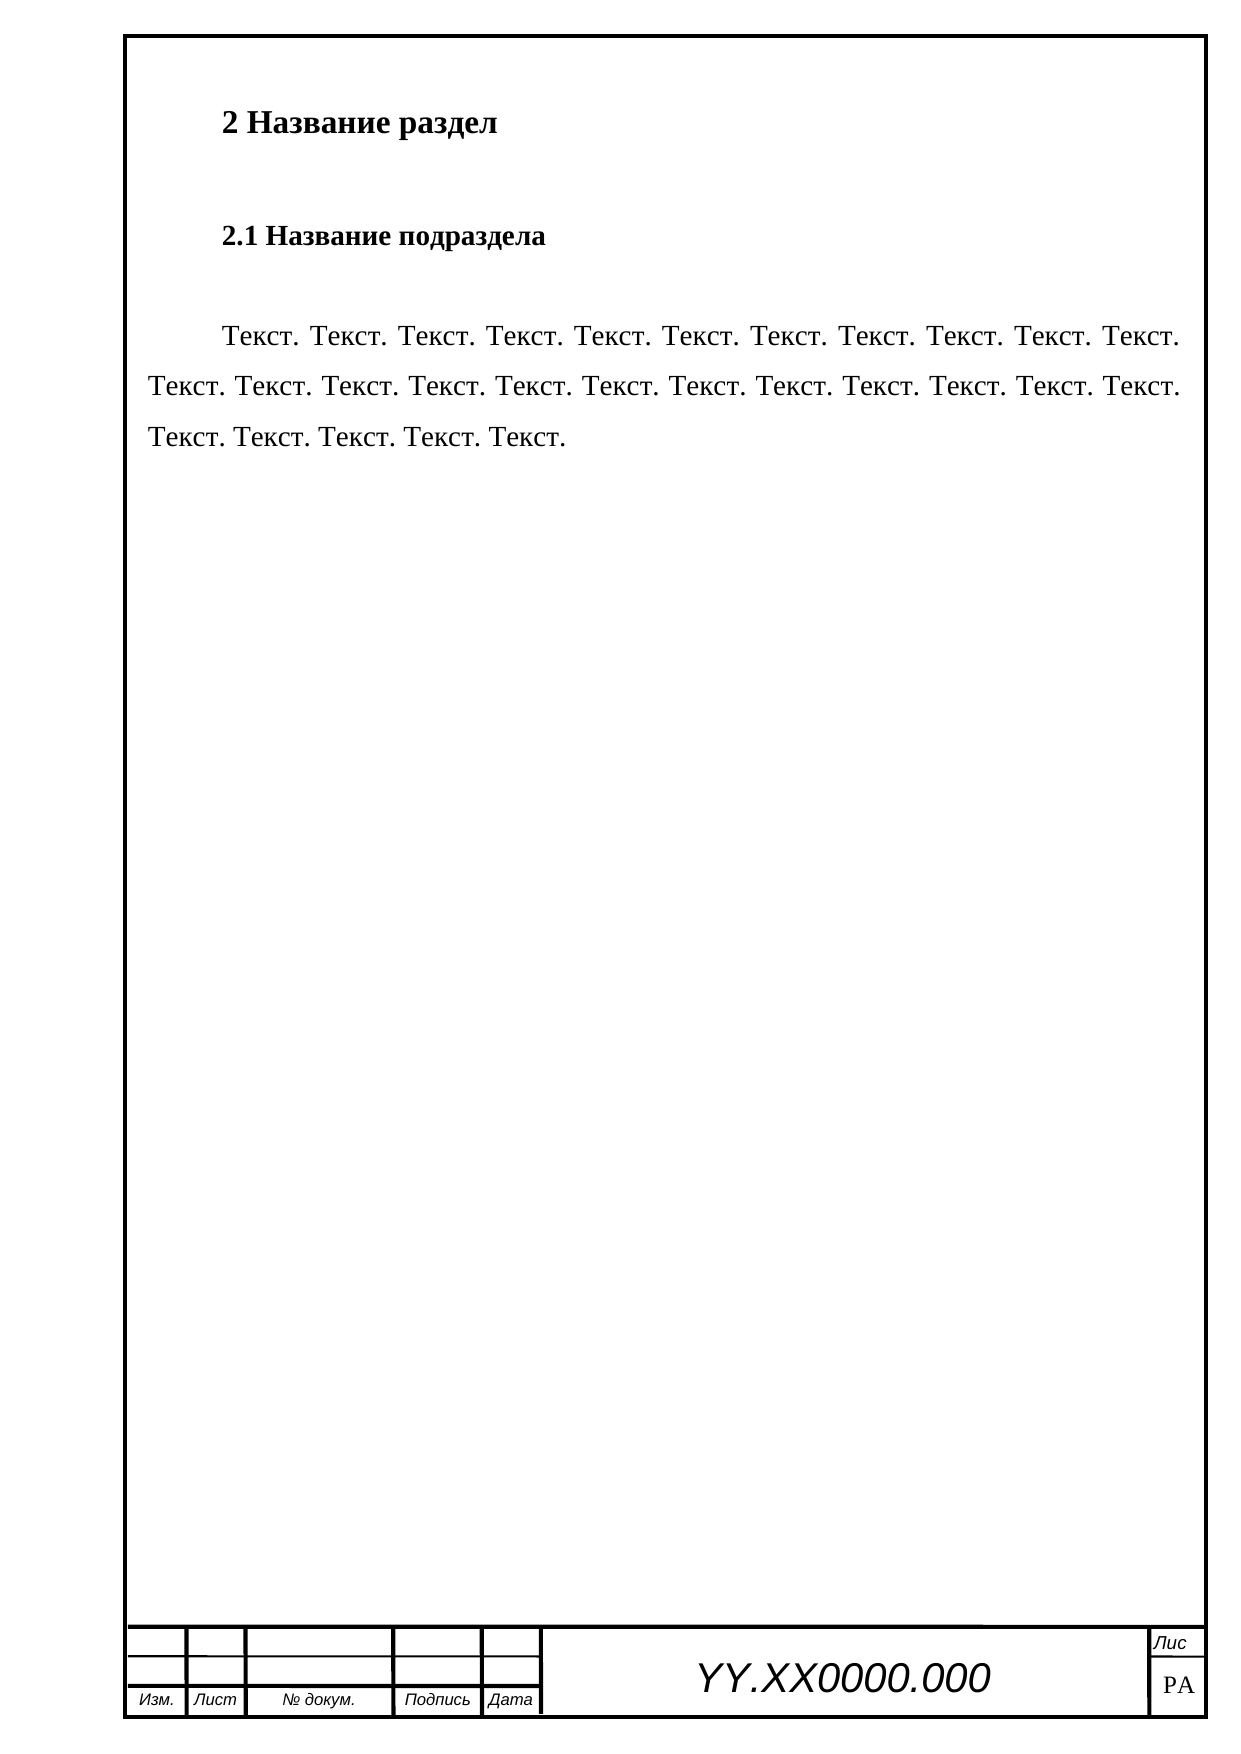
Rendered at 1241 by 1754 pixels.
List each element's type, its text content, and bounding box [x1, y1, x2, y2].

text 2 Название раздел [148, 103, 1181, 141]
text Текст. Текст. Текст. Текст. Текст. Текст. Текст. Текст. Текст. Текст. Текст. Текст. Текст. Текст. Текст. Текст. Текст. Текст. Текст. Текст. Текст. Текст. Текст. Текст. Текст. Текст. Текст. Текст. [148, 318, 1181, 452]
text 2.1 Название подраздела [148, 218, 1181, 251]
